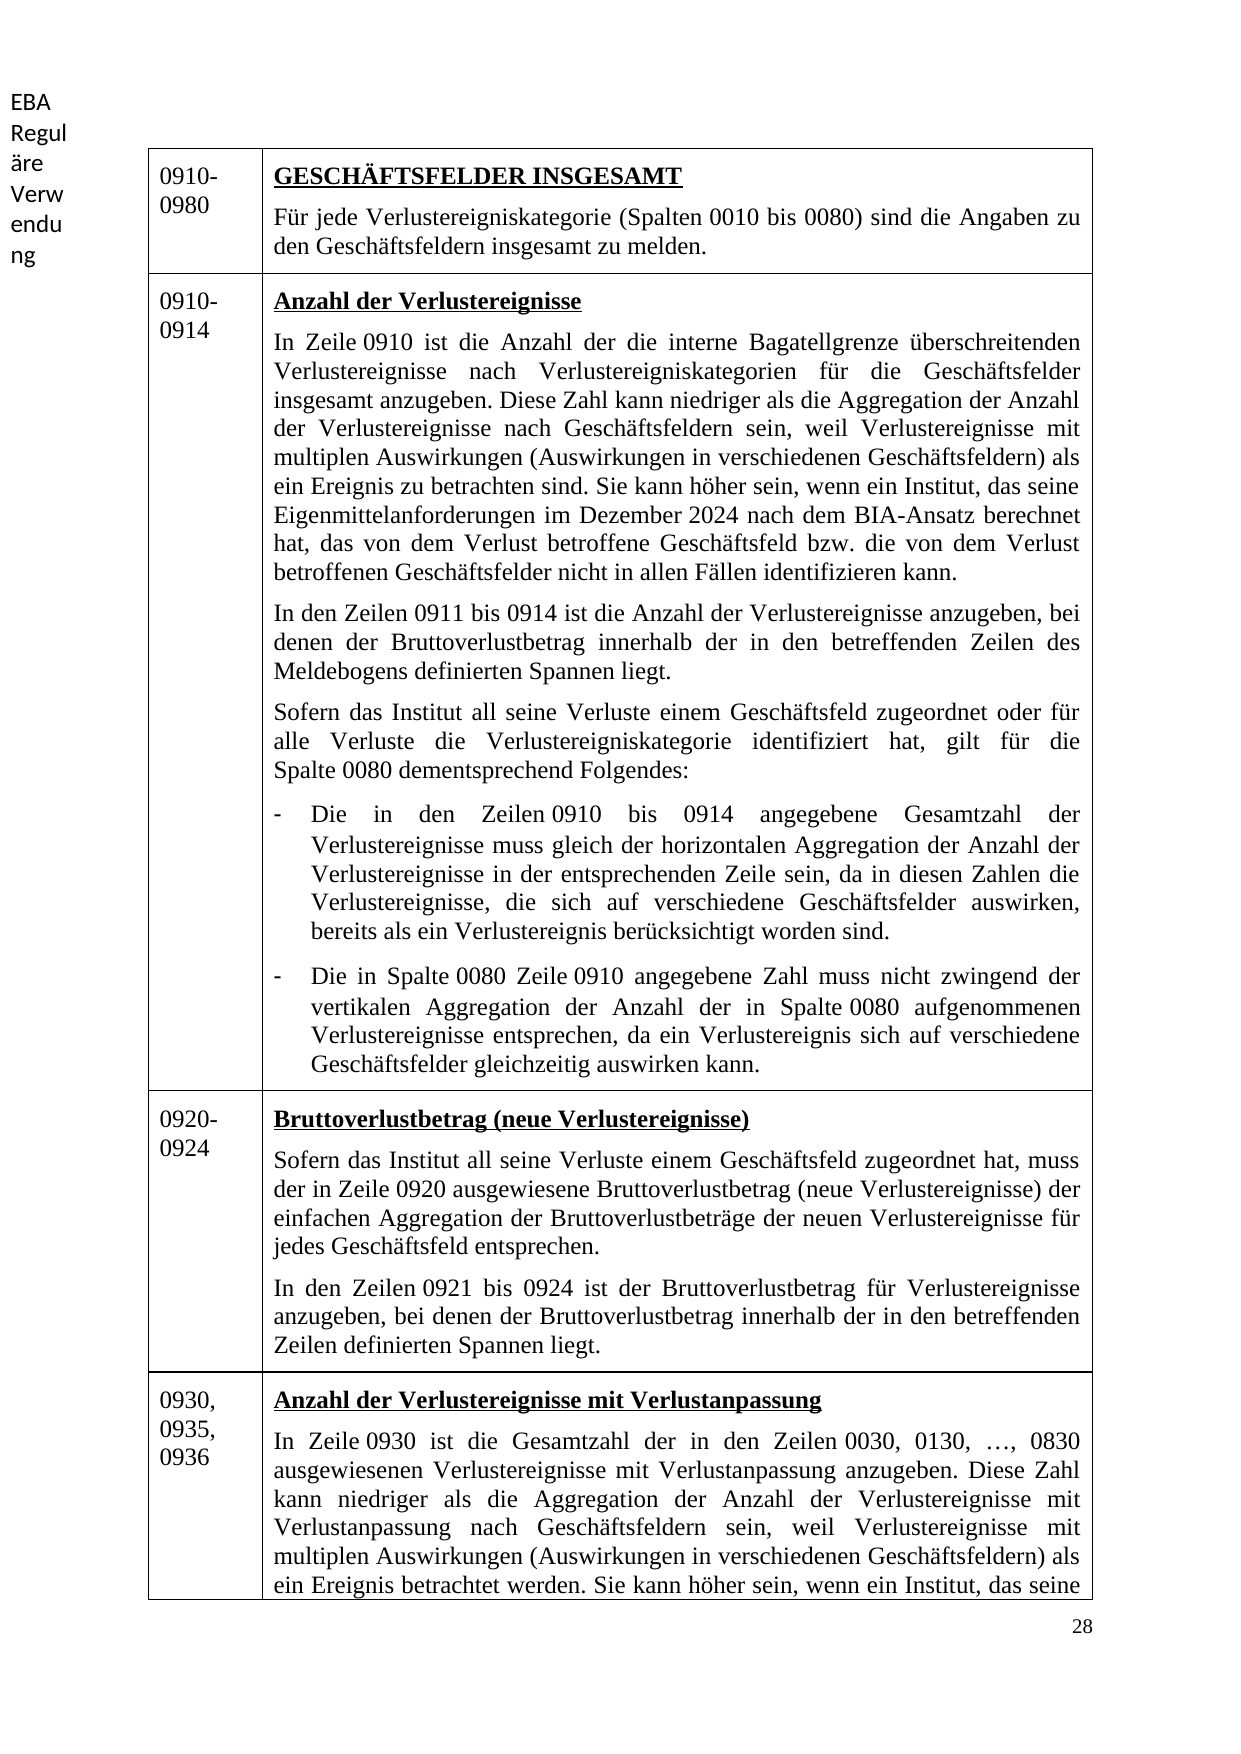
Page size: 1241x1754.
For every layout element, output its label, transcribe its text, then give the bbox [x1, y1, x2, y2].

table_cell Bruttoverlustbetrag (neue Verlustereignisse) Sofern das Institut all seine Verluste einem Geschäftsfeld zugeordnet hat, muss der in Zeile 0920 ausgewiesene Bruttoverlustbetrag (neue Verlustereignisse) der einfachen Aggregation der Bruttoverlustbeträge der neuen Verlustereignisse für jedes Geschäftsfeld entsprechen. In den Zeilen 0921 bis 0924 ist der Bruttoverlustbetrag für Verlustereignisse anzugeben, bei denen der Bruttoverlustbetrag innerhalb der in den betreffenden Zeilen definierten Spannen liegt. [263, 1091, 1092, 1371]
table_cell 0920-0924 [149, 1091, 262, 1371]
table_cell 0910-0914 [149, 274, 262, 1090]
table_cell GESCHÄFTSFELDER INSGESAMT Für jede Verlustereigniskategorie (Spalten 0010 bis 0080) sind die Angaben zu den Geschäftsfeldern insgesamt zu melden. [263, 149, 1092, 272]
table_cell 0910-0980 [149, 149, 262, 272]
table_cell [263, 1373, 1092, 1599]
table_cell Anzahl der Verlustereignisse In Zeile 0910 ist die Anzahl der die interne Bagatellgrenze überschreitenden Verlustereignisse nach Verlustereigniskategorien für die Geschäftsfelder insgesamt anzugeben. Diese Zahl kann niedriger als die Aggregation der Anzahl der Verlustereignisse nach Geschäftsfeldern sein, weil Verlustereignisse mit multiplen Auswirkungen (Auswirkungen in verschiedenen Geschäftsfeldern) als ein Ereignis zu betrachten sind. Sie kann höher sein, wenn ein Institut, das seine Eigenmittelanforderungen im Dezember 2024 nach dem BIA-Ansatz berechnet hat, das von dem Verlust betroffene Geschäftsfeld bzw. die von dem Verlust betroffenen Geschäftsfelder nicht in allen Fällen identifizieren kann. In den Zeilen 0911 bis 0914 ist die Anzahl der Verlustereignisse anzugeben, bei denen der Bruttoverlustbetrag innerhalb der in den betreffenden Zeilen des Meldebogens definierten Spannen liegt. Sofern das Institut all seine Verluste einem Geschäftsfeld zugeordnet oder für alle Verluste die Verlustereigniskategorie identifiziert hat, gilt für die Spalte 0080 dementsprechend Folgendes: Die in den Zeilen 0910 bis 0914 angegebene Gesamtzahl der Verlustereignisse muss gleich der horizontalen Aggregation der Anzahl der Verlustereignisse in der entsprechenden Zeile sein, da in diesen Zahlen die Verlustereignisse, die sich auf verschiedene Geschäftsfelder auswirken, bereits als ein Verlustereignis berücksichtigt worden sind. Die in Spalte 0080 Zeile 0910 angegebene Zahl muss nicht zwingend der vertikalen Aggregation der Anzahl der in Spalte 0080 aufgenommenen Verlustereignisse entsprechen, da ein Verlustereignis sich auf verschiedene Geschäftsfelder gleichzeitig auswirken kann. [263, 274, 1092, 1090]
table_cell 0930, 0935, 0936 [149, 1373, 262, 1599]
